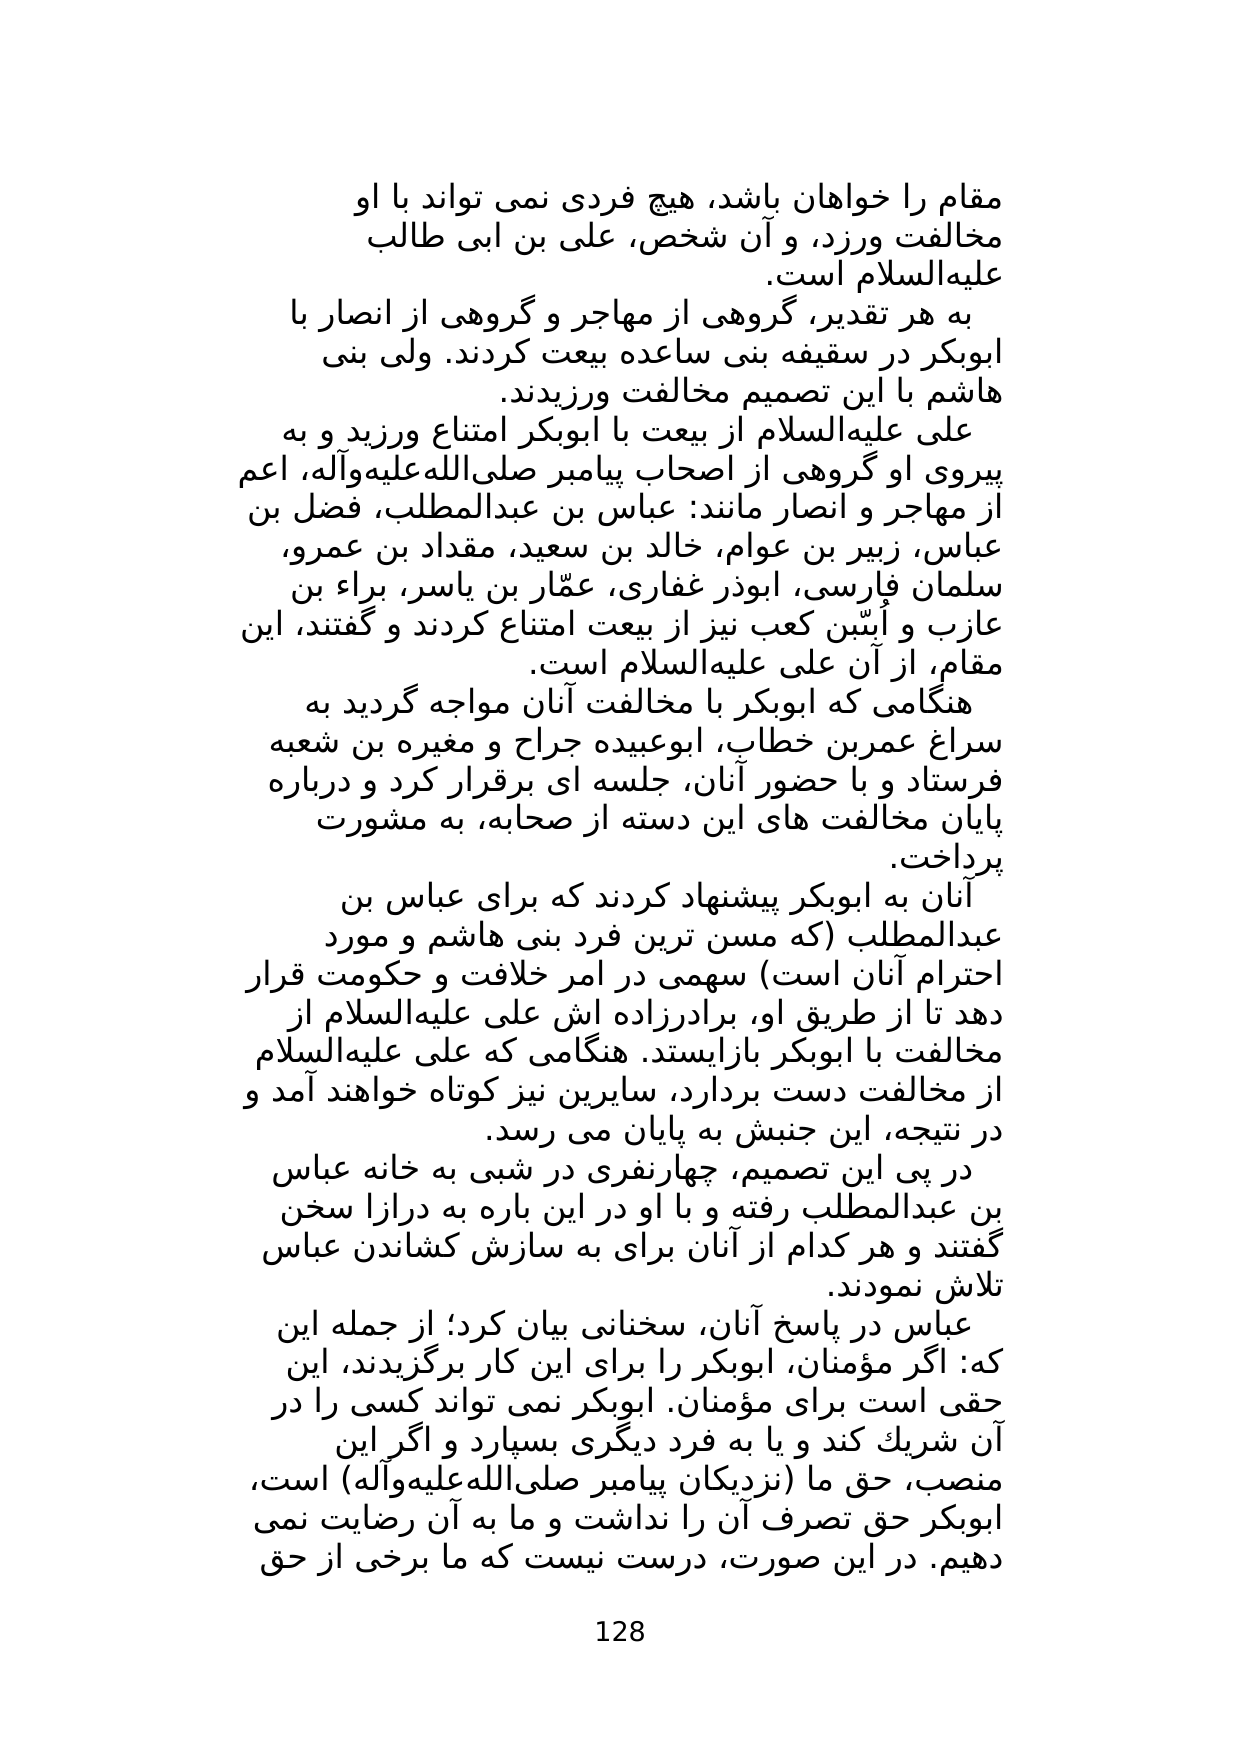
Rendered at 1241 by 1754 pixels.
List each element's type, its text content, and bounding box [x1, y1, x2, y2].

text به هر تقدير، گروهى از مهاجر و گروهى از انصار با ابوبكر در سقيفه بنى ساعده بيعت كردند. ولى بنى هاشم با اين تصميم مخالفت ورزيدند. [236, 294, 1004, 410]
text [236, 1304, 1004, 1576]
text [236, 177, 1004, 294]
text هنگامى كه ابوبكر با مخالفت آنان مواجه گرديد به سراغ عمربن خطاب، ابوعبيده جراح و مغيره بن شعبه فرستاد و با حضور آنان، جلسه اى برقرار كرد و درباره پايان مخالفت هاى اين دسته از صحابه، به مشورت پرداخت. [236, 682, 1004, 877]
text على عليه‌السلام از بيعت با ابوبكر امتناع ورزيد و به پيروى او گروهى از اصحاب پيامبر صلى‌الله‌عليه‌وآله، اعم از مهاجر و انصار مانند: عباس بن عبدالمطلب، فضل بن عباس، زبير بن عوام، خالد بن سعيد، مقداد بن عمرو، سلمان فارسى، ابوذر غفارى، عمّار بن ياسر، براء بن عازب و اُبىّبن كعب نيز از بيعت امتناع كردند و گفتند، اين مقام، از آن على عليه‌السلام است. [236, 410, 1004, 682]
text آنان به ابوبكر پيشنهاد كردند كه براى عباس بن عبدالمطلب (كه مسن ترين فرد بنى هاشم و مورد احترام آنان است) سهمى در امر خلافت و حكومت قرار دهد تا از طريق او، برادرزاده اش على عليه‌السلام از مخالفت با ابوبكر بازايستد. هنگامى كه على عليه‌السلام از مخالفت دست بردارد، سايرين نيز كوتاه خواهند آمد و در نتيجه، اين جنبش به پايان مى رسد. [236, 877, 1004, 1148]
text در پى اين تصميم، چهارنفرى در شبى به خانه عباس بن عبدالمطلب رفته و با او در اين باره به درازا سخن گفتند و هر كدام از آنان براى به سازش كشاندن عباس تلاش نمودند. [236, 1148, 1004, 1304]
